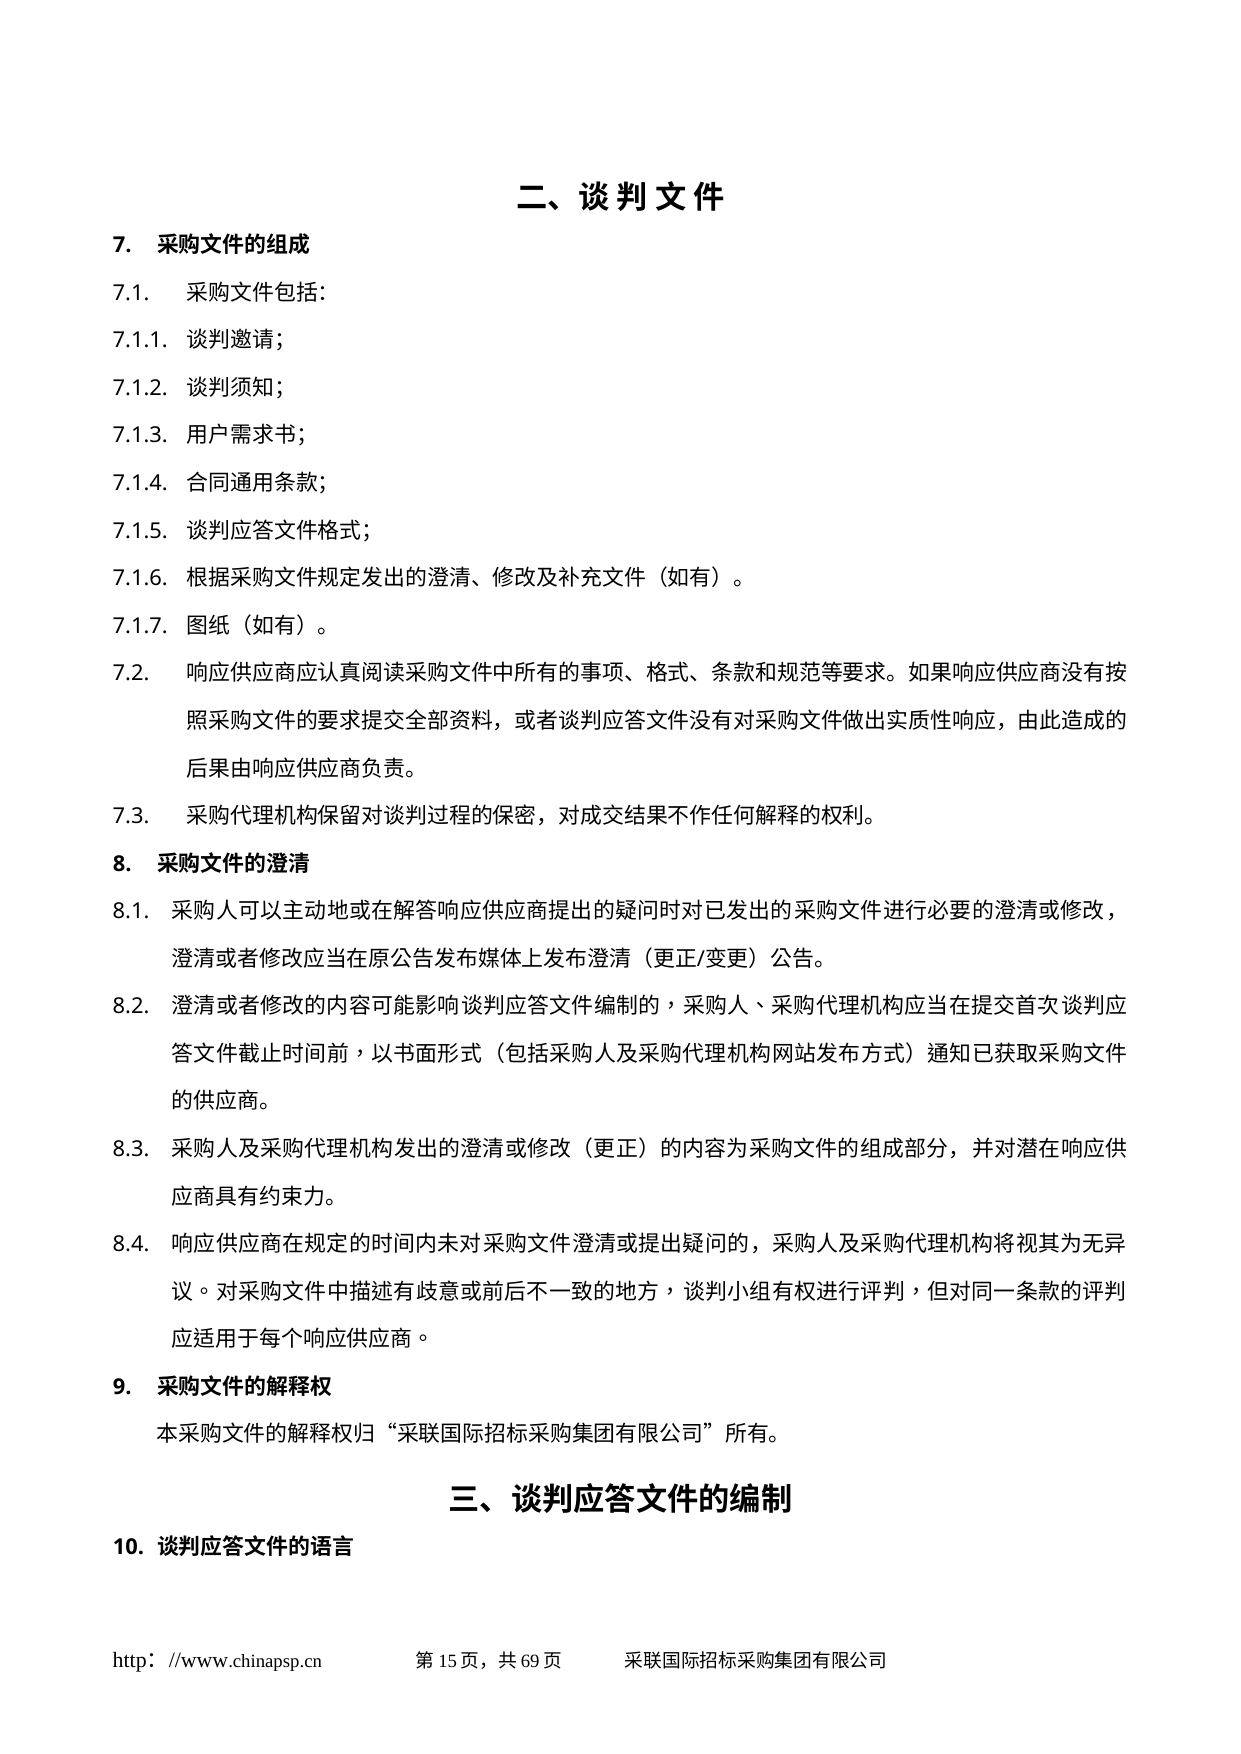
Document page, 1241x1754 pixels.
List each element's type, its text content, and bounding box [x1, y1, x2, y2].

list 采购文件的澄清 [113, 846, 1128, 877]
list 根据采购文件规定发出的澄清、修改及补充文件（如有）。 [112, 560, 1128, 592]
text 二、谈 判 文 件 [112, 162, 1128, 227]
list 采购人可以主动地或在解答响应供应商提出的疑问时对已发出的采购文件进行必要的澄清或修改，澄清或者修改应当在原公告发布媒体上发布澄清（更正/变更）公告。 [112, 893, 1128, 973]
list 采购文件包括： [112, 274, 1128, 306]
list 采购文件的组成 [113, 227, 1128, 259]
list 谈判应答文件的语言 [113, 1529, 1128, 1561]
list 采购代理机构保留对谈判过程的保密，对成交结果不作任何解释的权利。 [112, 798, 1128, 830]
list 采购人及采购代理机构发出的澄清或修改（更正）的内容为采购文件的组成部分，并对潜在响应供应商具有约束力。 [112, 1131, 1128, 1210]
list 图纸（如有）。 [112, 608, 1128, 639]
list 澄清或者修改的内容可能影响谈判应答文件编制的，采购人、采购代理机构应当在提交首次谈判应答文件截止时间前，以书面形式（包括采购人及采购代理机构网站发布方式）通知已获取采购文件的供应商。 [112, 988, 1128, 1115]
list 响应供应商在规定的时间内未对采购文件澄清或提出疑问的，采购人及采购代理机构将视其为无异议。对采购文件中描述有歧意或前后不一致的地方，谈判小组有权进行评判，但对同一条款的评判应适用于每个响应供应商。 [112, 1226, 1128, 1353]
list 响应供应商应认真阅读采购文件中所有的事项、格式、条款和规范等要求。如果响应供应商没有按照采购文件的要求提交全部资料，或者谈判应答文件没有对采购文件做出实质性响应，由此造成的后果由响应供应商负责。 [112, 655, 1128, 782]
list 谈判须知； [112, 370, 1128, 402]
text 本采购文件的解释权归“采联国际招标采购集团有限公司”所有。 [112, 1416, 1128, 1448]
list 谈判邀请； [112, 322, 1128, 354]
text 三、谈判应答文件的编制 [112, 1464, 1128, 1529]
list 采购文件的解释权 [113, 1369, 1128, 1401]
list 谈判应答文件格式； [112, 513, 1128, 544]
list 合同通用条款； [112, 465, 1128, 497]
list 用户需求书； [112, 417, 1128, 449]
